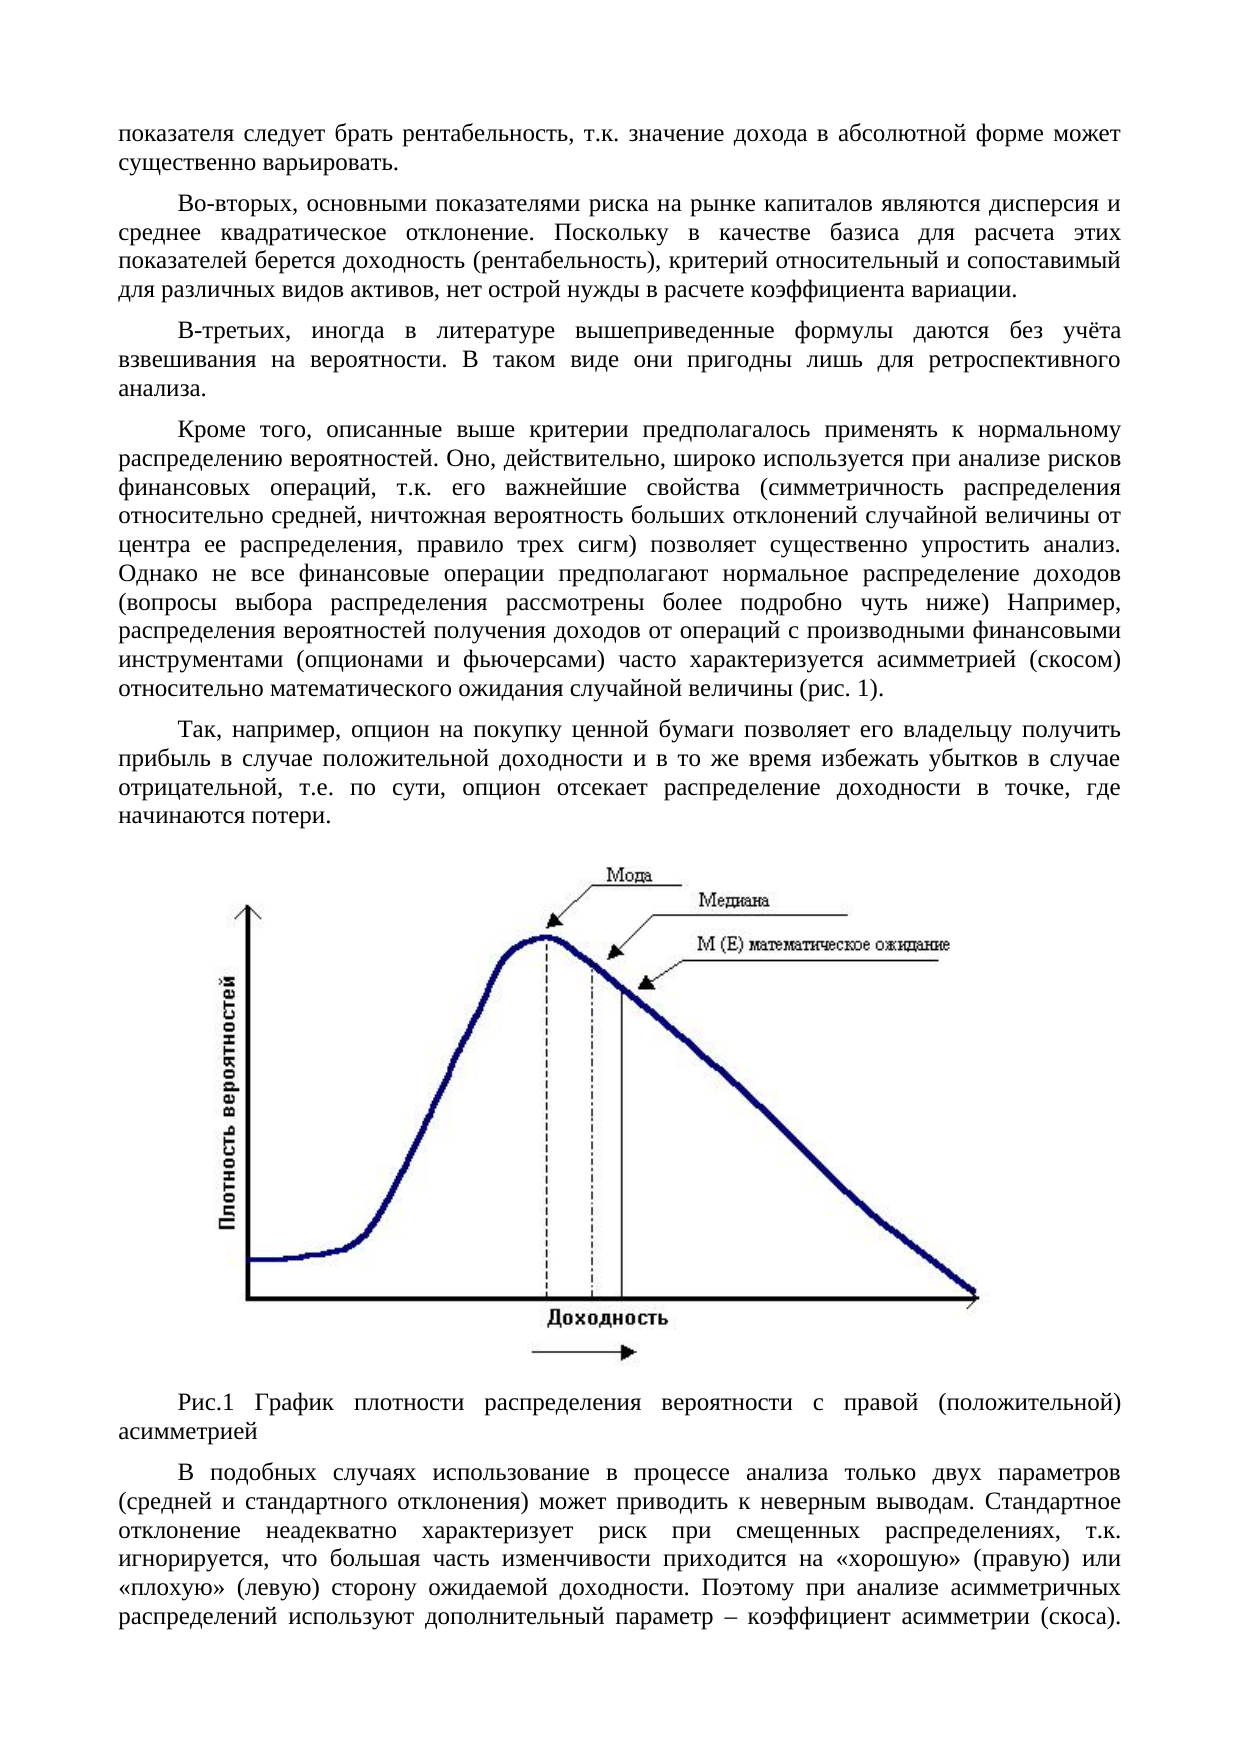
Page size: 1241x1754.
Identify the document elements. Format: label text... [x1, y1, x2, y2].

text Кроме того, описанные выше критерии предполагалось применять к нормальному распределению вероятностей. Оно, действительно, широко используется при анализе рисков финансовых операций, т.к. его важнейшие свойства (симметричность распределения относительно средней, ничтожная вероятность больших отклонений случайной величины от центра ее распределения, правило трех сигм) позволяет существенно упростить анализ. Однако не все финансовые операции предполагают нормальное распределение доходов (вопросы выбора распределения рассмотрены более подробно чуть ниже) Например, распределения вероятностей получения доходов от операций с производными финансовыми инструментами (опционами и фьючерсами) часто характеризуется асимметрией (скосом) относительно математического ожидания случайной величины (рис. 1). [118, 414, 1122, 702]
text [118, 118, 1122, 176]
text В-третьих, иногда в литературе вышеприведенные формулы даются без учёта взвешивания на вероятности. В таком виде они пригодны лишь для ретроспективного анализа. [118, 316, 1122, 402]
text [118, 1457, 1122, 1630]
picture [177, 841, 992, 1375]
text Так, например, опцион на покупку ценной бумаги позволяет его владельцу получить прибыль в случае положительной доходности и в то же время избежать убытков в случае отрицательной, т.е. по сути, опцион отсекает распределение доходности в точке, где начинаются потери. [118, 714, 1122, 829]
text Рис.1 График плотности распределения вероятности с правой (положительной) асимметрией [118, 1387, 1122, 1445]
text Во-вторых, основными показателями риска на рынке капиталов являются дисперсия и среднее квадратическое отклонение. Поскольку в качестве базиса для расчета этих показателей берется доходность (рентабельность), критерий относительный и сопоставимый для различных видов активов, нет острой нужды в расчете коэффициента вариации. [118, 188, 1122, 303]
